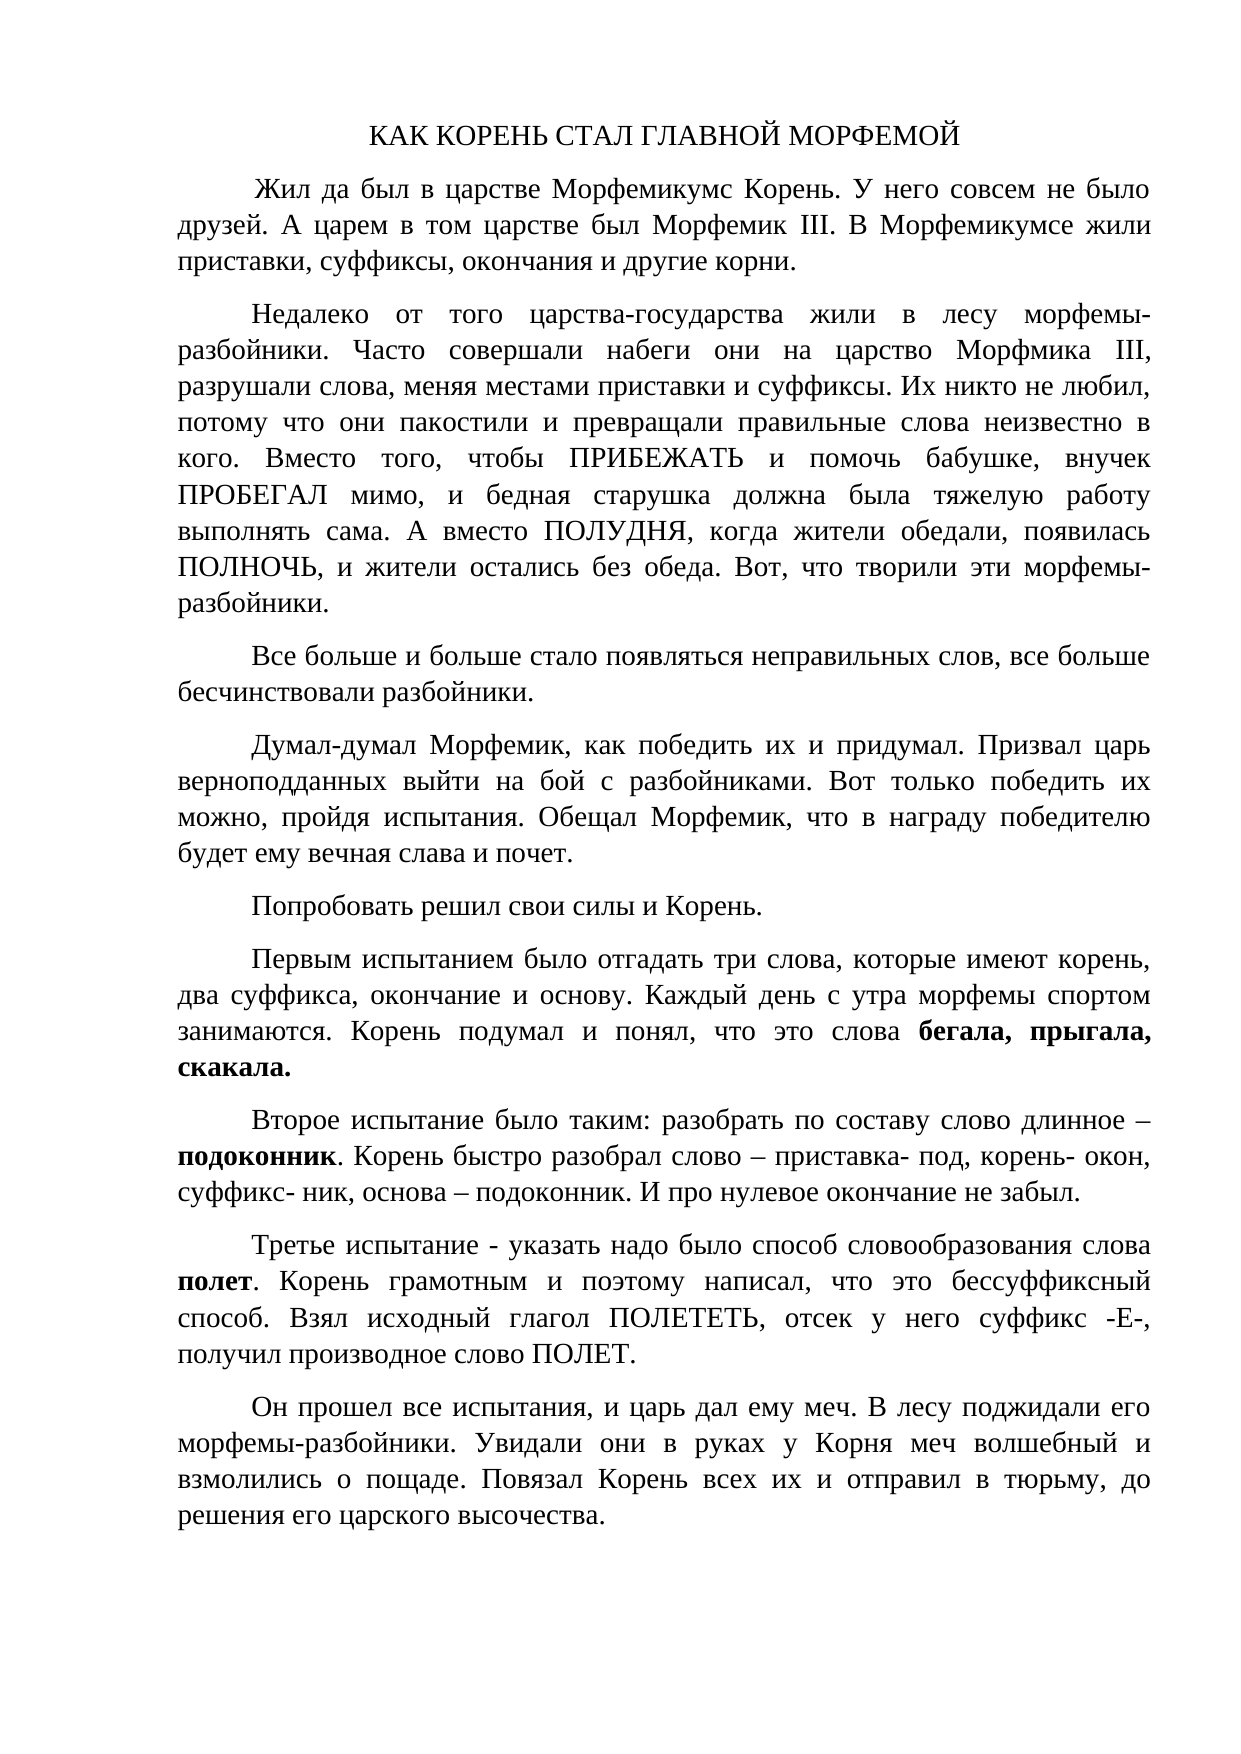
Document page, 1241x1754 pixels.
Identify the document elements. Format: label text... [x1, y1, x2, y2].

text Думал-думал Морфемик, как победить их и придумал. Призвал царь верноподданных выйти на бой с разбойниками. Вот только победить их можно, пройдя испытания. Обещал Морфемик, что в награду победителю будет ему вечная слава и почет. [177, 727, 1152, 869]
text Первым испытанием было отгадать три слова, которые имеют корень, два суффикса, окончание и основу. Каждый день с утра морфемы спортом занимаются. Корень подумал и понял, что это слова бегала, прыгала, скакала. [177, 941, 1152, 1083]
text Он прошел все испытания, и царь дал ему меч. В лесу поджидали его морфемы-разбойники. Увидали они в руках у Корня меч волшебный и взмолились о пощаде. Повязал Корень всех их и отправил в тюрьму, до решения его царского высочества. [177, 1389, 1152, 1531]
text КАК КОРЕНЬ СТАЛ ГЛАВНОЙ МОРФЕМОЙ [177, 118, 1152, 152]
text Попробовать решил свои силы и Корень. [177, 888, 1152, 922]
text Третье испытание - указать надо было способ словообразования слова полет. Корень грамотным и поэтому написал, что это бессуффиксный способ. Взял исходный глагол ПОЛЕТЕТЬ, отсек у него суффикс -Е-, получил производное слово ПОЛЕТ. [177, 1227, 1152, 1369]
text Все больше и больше стало появляться неправильных слов, все больше бесчинствовали разбойники. [177, 638, 1152, 708]
text Жил да был в царстве Морфемикумс Корень. У него совсем не было друзей. А царем в том царстве был Морфемик III. В Морфемикумсе жили приставки, суффиксы, окончания и другие корни. [177, 171, 1152, 277]
text Недалеко от того царства-государства жили в лесу морфемы-разбойники. Часто совершали набеги они на царство Морфмика III, разрушали слова, меняя местами приставки и суффиксы. Их никто не любил, потому что они пакостили и превращали правильные слова неизвестно в кого. Вместо того, чтобы ПРИБЕЖАТЬ и помочь бабушке, внучек ПРОБЕГАЛ мимо, и бедная старушка должна была тяжелую работу выполнять сама. А вместо ПОЛУДНЯ, когда жители обедали, появилась ПОЛНОЧЬ, и жители остались без обеда. Вот, что творили эти морфемы-разбойники. [177, 296, 1152, 619]
text Второе испытание было таким: разобрать по составу слово длинное – подоконник. Корень быстро разобрал слово – приставка- под, корень- окон, суффикс- ник, основа – подоконник. И про нулевое окончание не забыл. [177, 1102, 1152, 1208]
